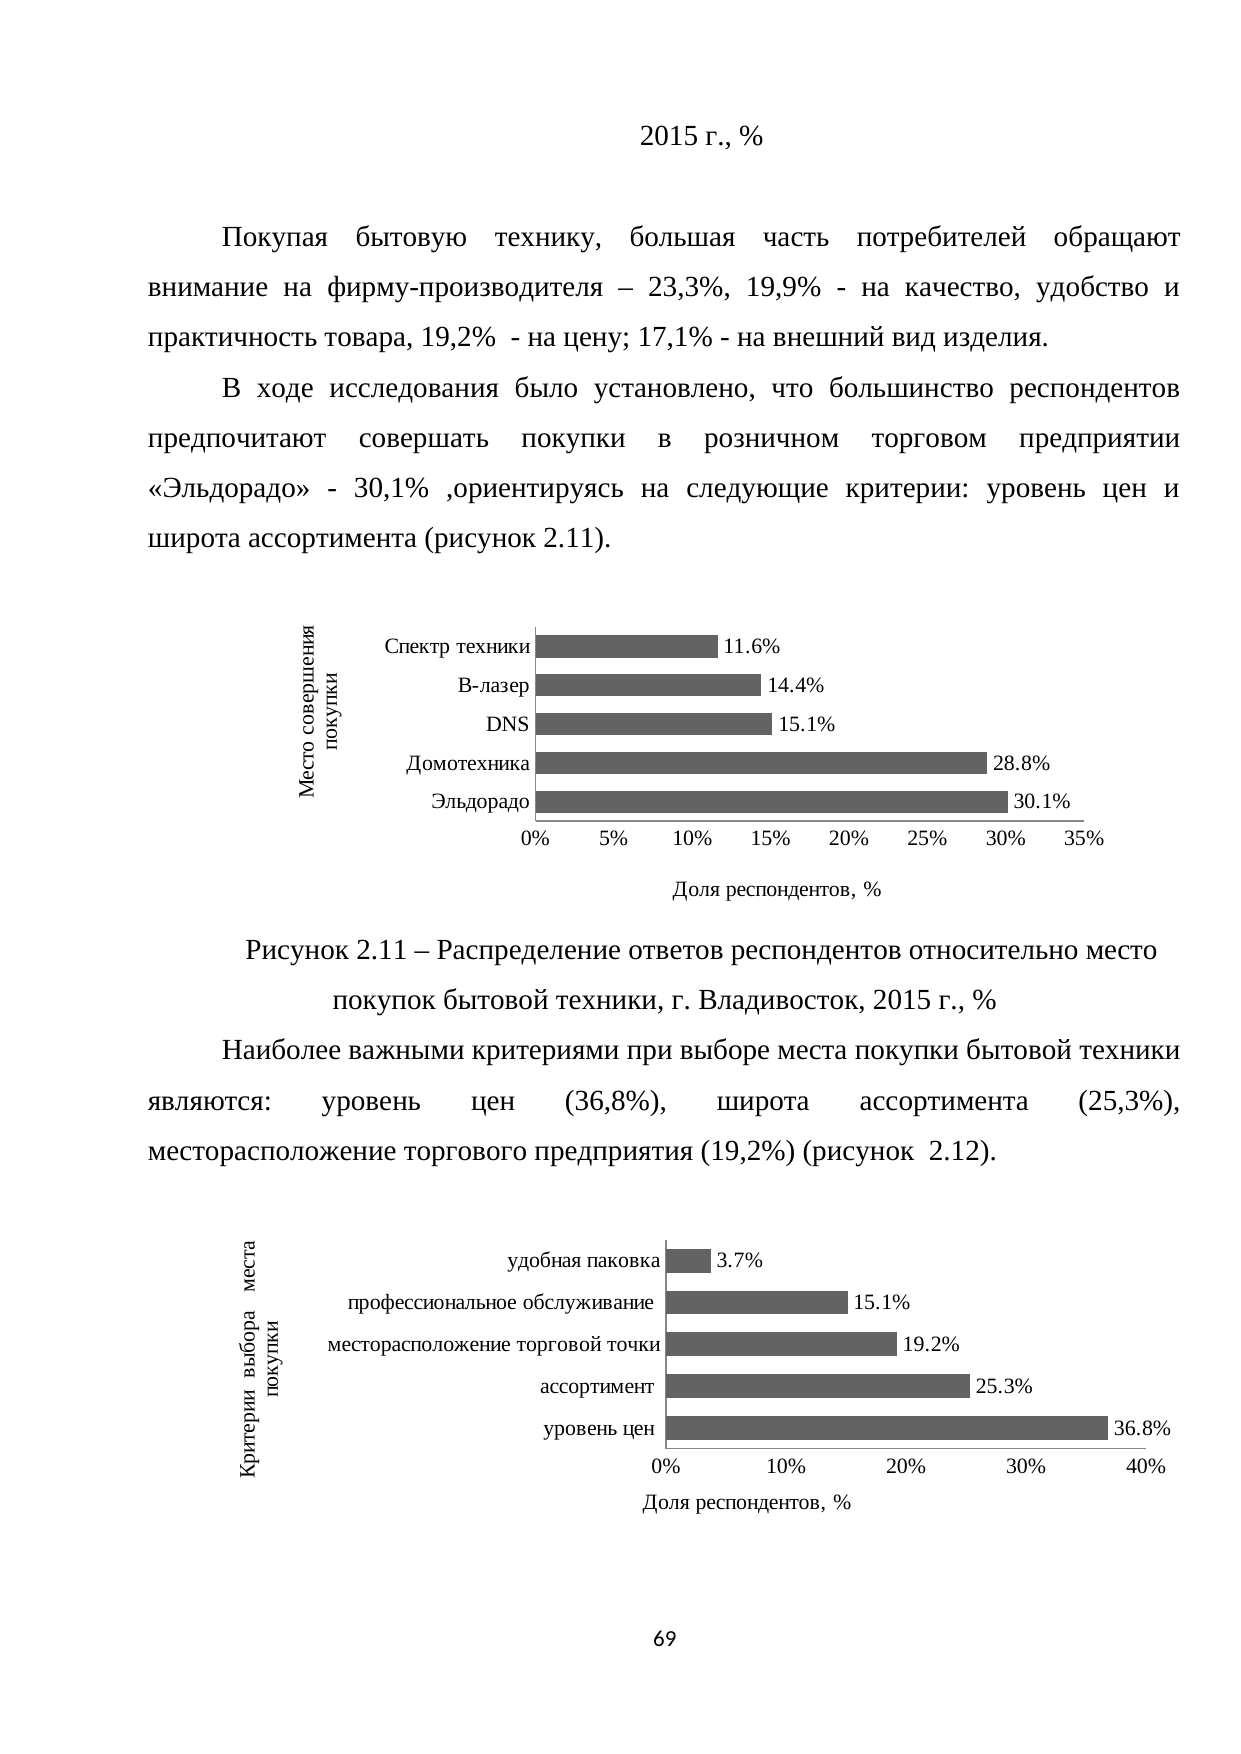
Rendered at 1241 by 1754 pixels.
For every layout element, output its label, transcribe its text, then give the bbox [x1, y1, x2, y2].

text Рисунок 2.11 – Распределение ответов респондентов относительно место покупок бытовой техники, г. Владивосток, 2015 г., % [148, 932, 1181, 1016]
text Покупая бытовую технику, большая часть потребителей обращают внимание на фирму-производителя – 23,3%, 19,9% - на качество, удобство и практичность товара, 19,2% - на цену; 17,1% - на внешний вид изделия. [148, 219, 1181, 353]
text Наиболее важными критериями при выборе места покупки бытовой техники являются: уровень цен (36,8%), широта ассортимента (25,3%), месторасположение торгового предприятия (19,2%) (рисунок 2.12). [148, 1032, 1181, 1167]
text 2015 г., % [148, 118, 1181, 152]
text В ходе исследования было установлено, что большинство респондентов предпочитают совершать покупки в розничном торговом предприятии «Эльдорадо» - 30,1% ,ориентируясь на следующие критерии: уровень цен и широта ассортимента (рисунок 2.11). [148, 370, 1181, 554]
